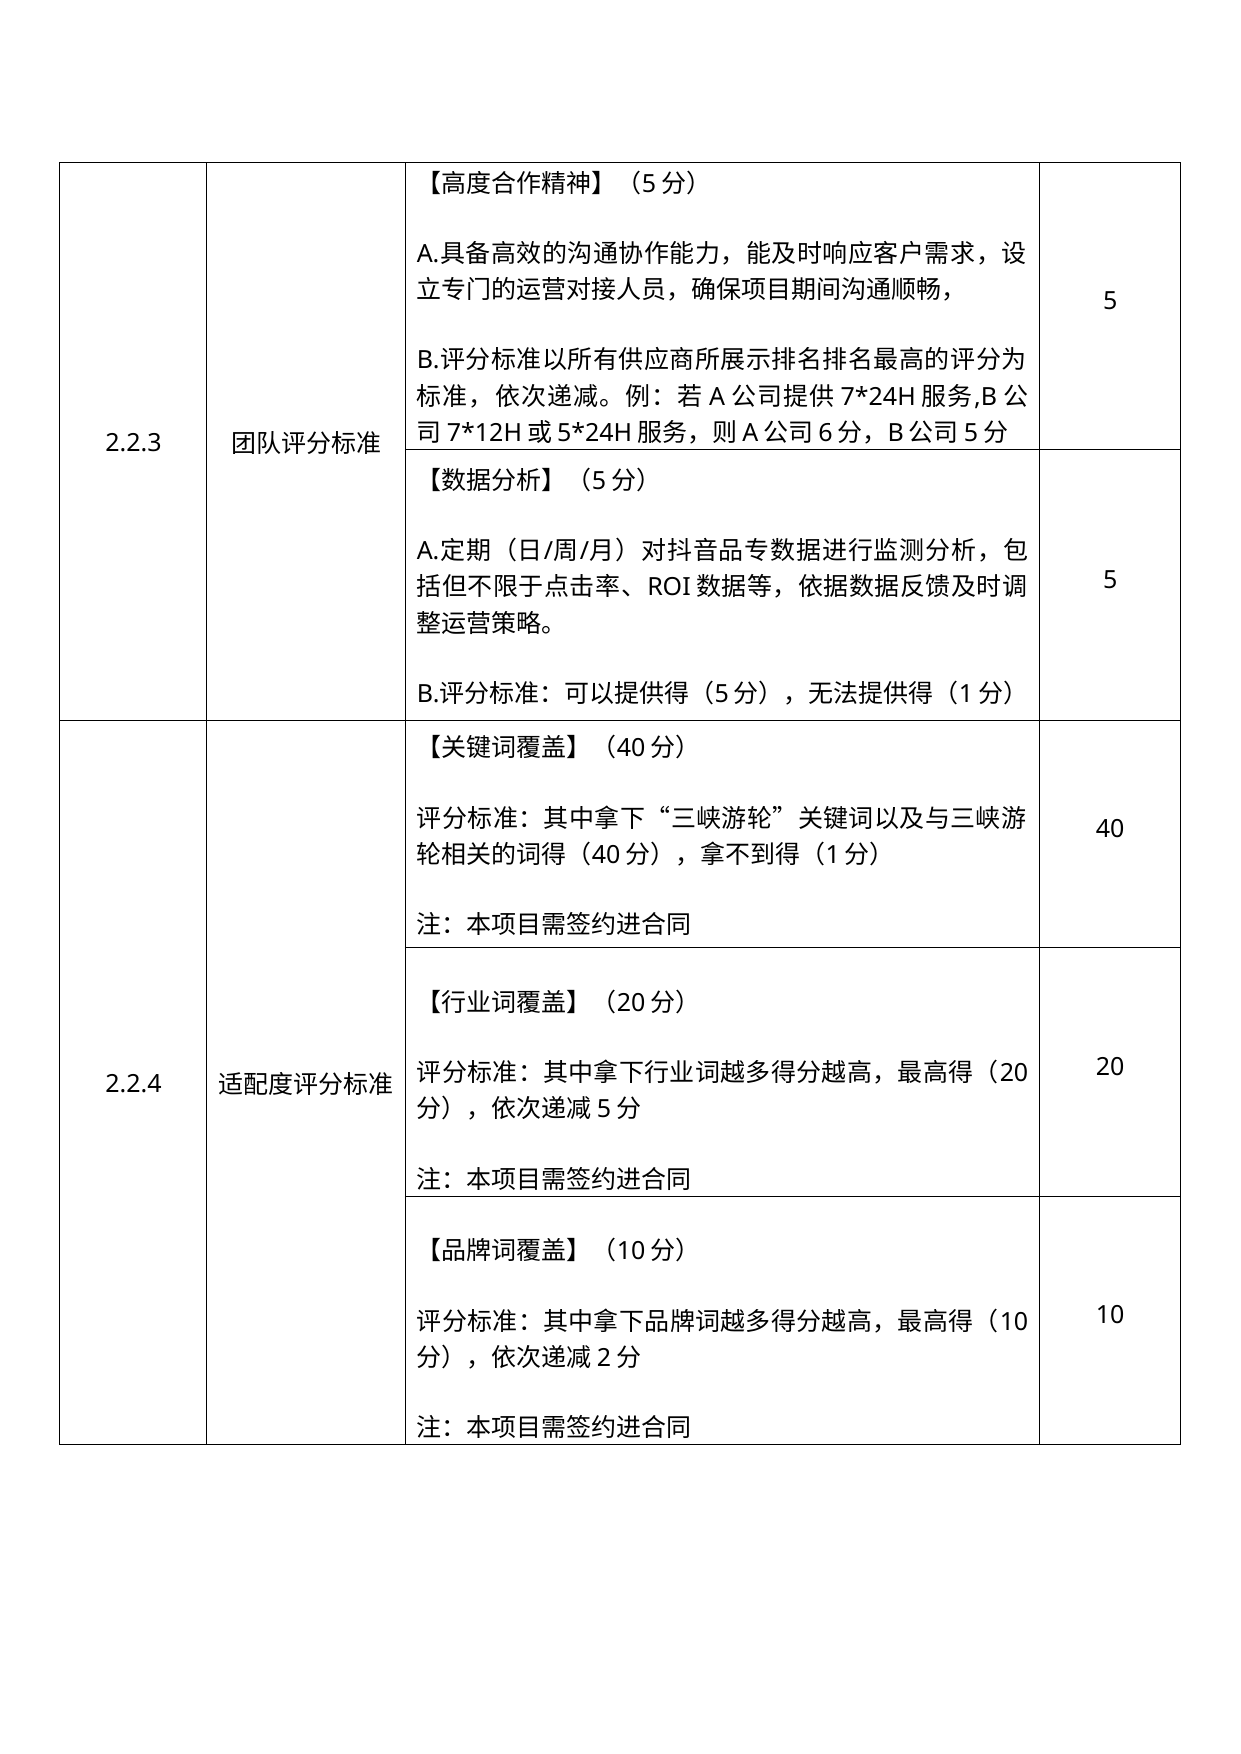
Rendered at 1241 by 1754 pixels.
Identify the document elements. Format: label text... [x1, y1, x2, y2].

table_cell 10 [1040, 1197, 1180, 1444]
table_cell 团队评分标准 [207, 163, 405, 720]
table_cell 【数据分析】（5分） A.定期（日/周/月）对抖音品专数据进行监测分析，包括但不限于点击率、ROI数据等，依据数据反馈及时调整运营策略。 B.评分标准：可以提供得（5分），无法提供得（1分） [406, 450, 1039, 720]
table_cell 2.2.4 [60, 721, 206, 1444]
table_cell 5 [1040, 450, 1180, 720]
table_cell 适配度评分标准 [207, 721, 405, 1444]
table_cell 【高度合作精神】（5分） A.具备高效的沟通协作能力，能及时响应客户需求，设立专门的运营对接人员，确保项目期间沟通顺畅， B.评分标准以所有供应商所展示排名排名最高的评分为标准，依次递减。例：若A公司提供7*24H服务,B公司7*12H或5*24H服务，则A公司6分，B公司5分 [406, 163, 1039, 449]
table_cell 20 [1040, 948, 1180, 1196]
table_cell 5 [1040, 163, 1180, 449]
table_cell 【行业词覆盖】（20分） 评分标准：其中拿下行业词越多得分越高，最高得（20分），依次递减5分 注：本项目需签约进合同 [406, 948, 1039, 1196]
table_cell 40 [1040, 721, 1180, 947]
table_cell 【关键词覆盖】（40分） 评分标准：其中拿下“三峡游轮”关键词以及与三峡游轮相关的词得（40分），拿不到得（1分） 注：本项目需签约进合同 [406, 721, 1039, 947]
table_cell 【品牌词覆盖】（10分） 评分标准：其中拿下品牌词越多得分越高，最高得（10分），依次递减2分 注：本项目需签约进合同 [406, 1197, 1039, 1444]
table_cell 2.2.3 [60, 163, 206, 720]
